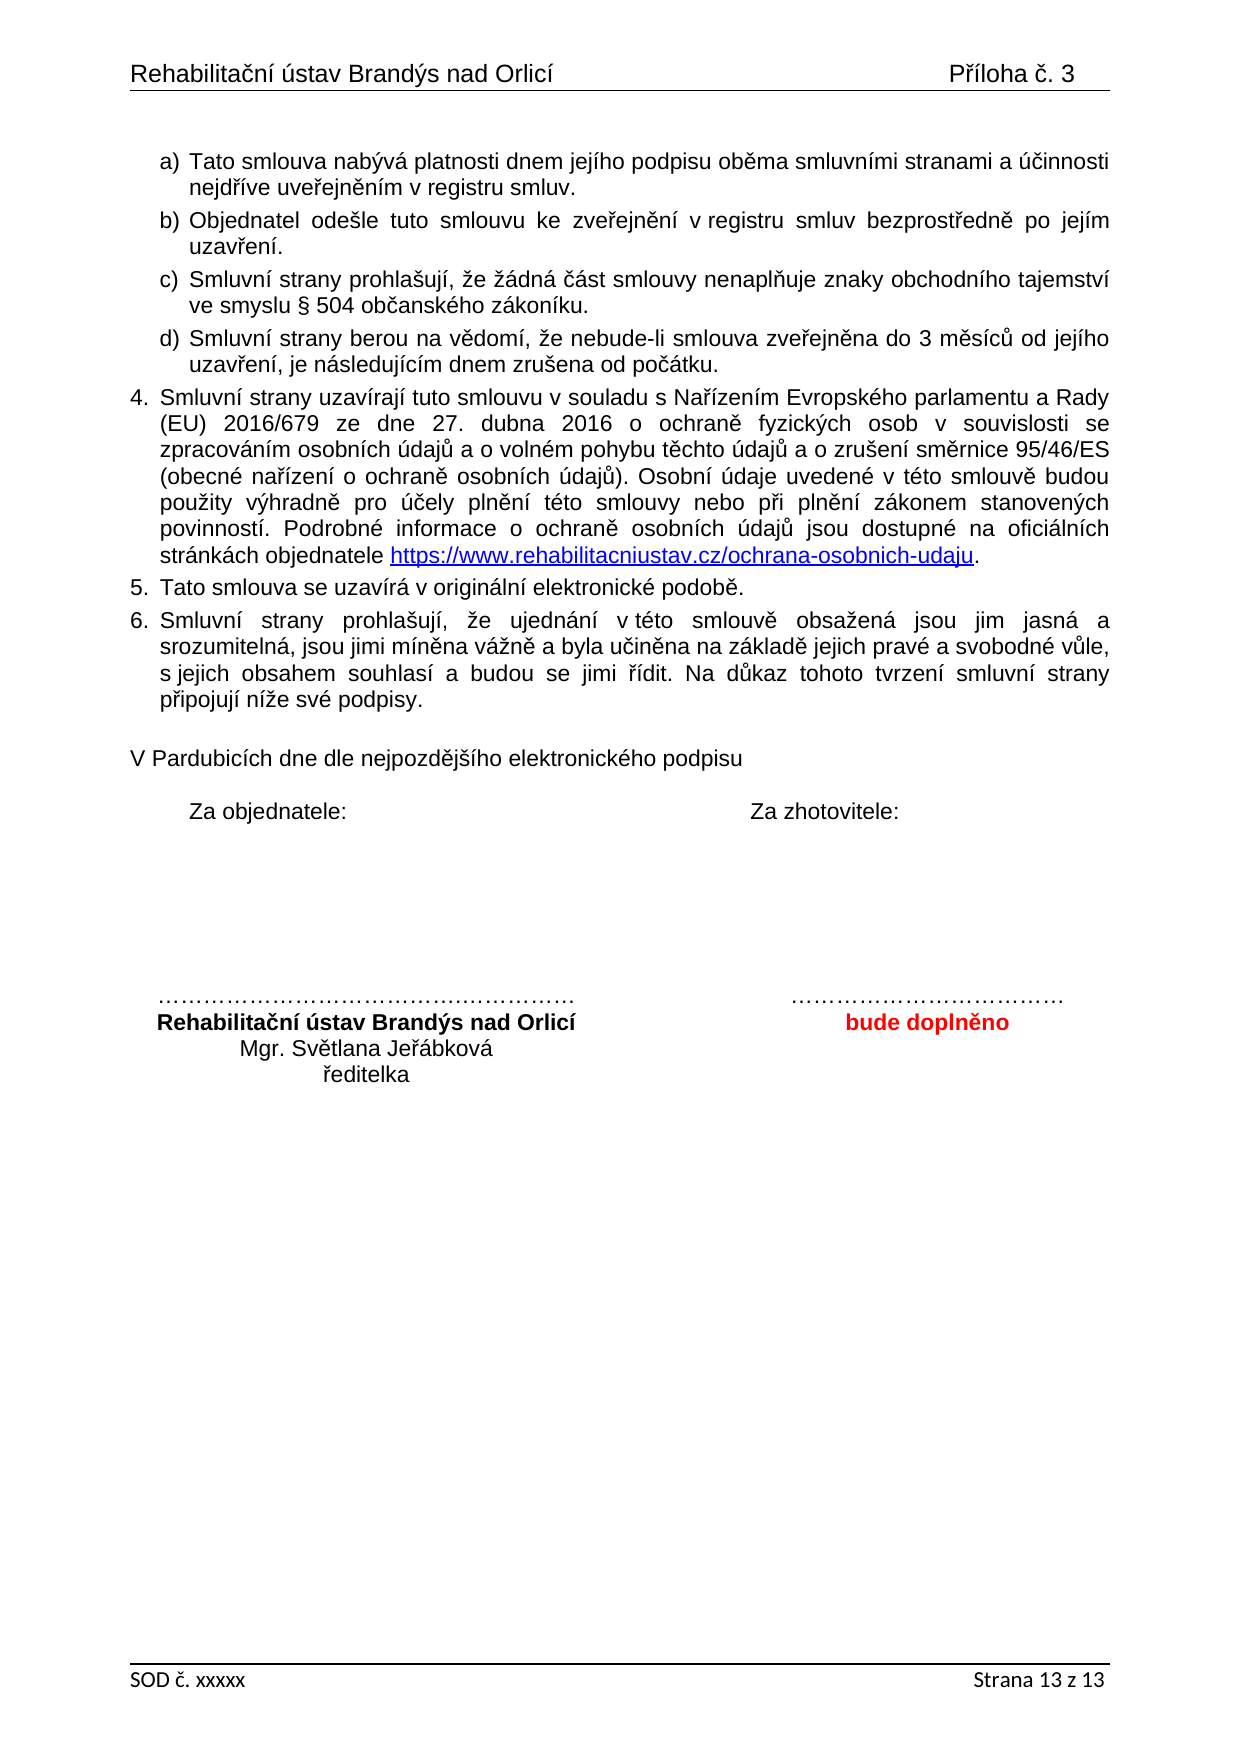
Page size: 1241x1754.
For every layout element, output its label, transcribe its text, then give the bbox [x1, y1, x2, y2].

text ředitelka [130, 1061, 1119, 1087]
list Tato smlouva nabývá platnosti dnem jejího podpisu oběma smluvními stranami a účinnosti nejdříve uveřejněním v registru smluv. [159, 148, 1110, 200]
text ………………………………….…………… ……………………………… [130, 982, 1119, 1008]
list Smluvní strany uzavírají tuto smlouvu v souladu s Nařízením Evropského parlamentu a Rady (EU) 2016/679 ze dne 27. dubna 2016 o ochraně fyzických osob v souvislosti se zpracováním osobních údajů a o volném pohybu těchto údajů a o zrušení směrnice 95/46/ES (obecné nařízení o ochraně osobních údajů). Osobní údaje uvedené v této smlouvě budou použity výhradně pro účely plnění této smlouvy nebo při plnění zákonem stanovených povinností. Podrobné informace o ochraně osobních údajů jsou dostupné na oficiálních stránkách objednatele https://www.rehabilitacniustav.cz/ochrana-osobnich-udaju. [130, 383, 1110, 568]
text Rehabilitační ústav Brandýs nad Orlicí bude doplněno [130, 1008, 1119, 1035]
list Objednatel odešle tuto smlouvu ke zveřejnění v registru smluv bezprostředně po jejím uzavření. [159, 207, 1110, 259]
list Smluvní strany prohlašují, že žádná část smlouvy nenaplňuje znaky obchodního tajemství ve smyslu § 504 občanského zákoníku. [159, 266, 1110, 318]
list Tato smlouva se uzavírá v originální elektronické podobě. [130, 574, 1110, 601]
text Mgr. Světlana Jeřábková [130, 1035, 1119, 1061]
list Smluvní strany prohlašují, že ujednání v této smlouvě obsažená jsou jim jasná a srozumitelná, jsou jimi míněna vážně a byla učiněna na základě jejich pravé a svobodné vůle, s jejich obsahem souhlasí a budou se jimi řídit. Na důkaz tohoto tvrzení smluvní strany připojují níže své podpisy. [130, 607, 1110, 712]
text Za objednatele: Za zhotovitele: [130, 798, 1119, 824]
text V Pardubicích dne dle nejpozdějšího elektronického podpisu [130, 745, 1110, 771]
list Smluvní strany berou na vědomí, že nebude-li smlouva zveřejněna do 3 měsíců od jejího uzavření, je následujícím dnem zrušena od počátku. [159, 324, 1110, 377]
